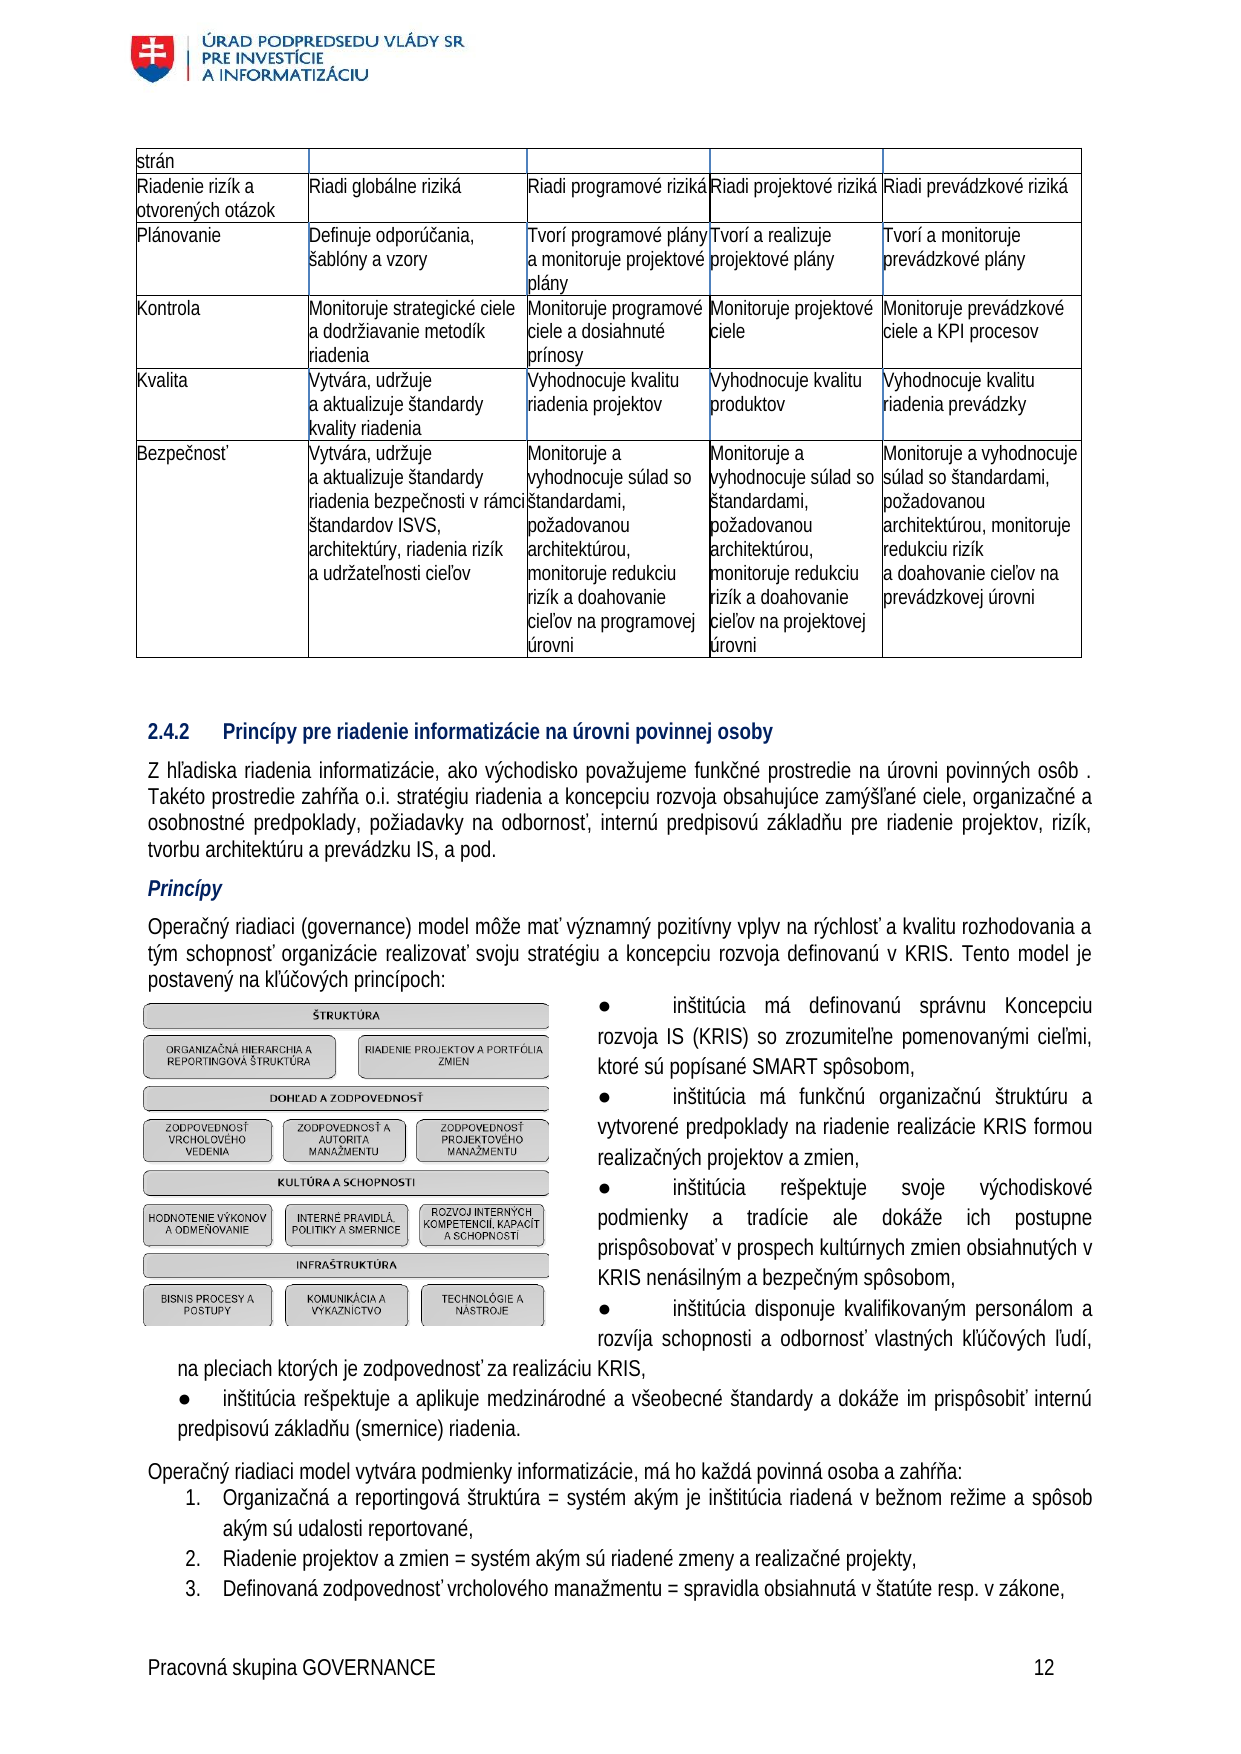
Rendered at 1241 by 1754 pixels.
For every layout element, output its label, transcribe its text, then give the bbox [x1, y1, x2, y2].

picture [142, 1003, 549, 1326]
table_cell Monitoruje strategické ciele a dodržiavanie metodík riadenia [309, 296, 527, 367]
list Riadenie projektov a zmien = systém akým sú riadené zmeny a realizačné projekty, [185, 1545, 1093, 1571]
table_cell Tvorí a realizuje projektové plány [711, 223, 882, 294]
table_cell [528, 149, 709, 173]
table_cell Riadi globálne riziká [309, 174, 527, 222]
table_cell Kontrola [137, 296, 308, 367]
table_cell Riadi projektové riziká [711, 174, 882, 222]
table_cell Vytvára, udržuje a aktualizuje štandardy kvality riadenia [310, 369, 526, 440]
list Organizačná a reportingová štruktúra = systém akým je inštitúcia riadená v bežnom režime a spôsob akým sú udalosti reportované, [185, 1484, 1093, 1541]
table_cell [310, 149, 526, 173]
list Definovaná zodpovednosť vrcholového manažmentu = spravidla obsiahnutá v štatúte resp. v zákone, [185, 1575, 1093, 1601]
table_cell Vyhodnocuje kvalitu riadenia projektov [528, 369, 709, 440]
text Princípy [148, 874, 1093, 901]
table_cell Riadi programové riziká [528, 174, 709, 222]
table_cell Kvalita [137, 369, 308, 440]
list inštitúcia rešpektuje svoje východiskové podmienky a tradície ale dokáže ich postupne prispôsobovať v prospech kultúrnych zmien obsiahnutých v KRIS nenásilným a bezpečným spôsobom, [549, 1174, 1093, 1291]
text Z hľadiska riadenia informatizácie, ako východisko považujeme funkčné prostredie na úrovni povinných osôb . Takéto prostredie zahŕňa o.i. stratégiu riadenia a koncepciu rozvoja obsahujúce zamýšľané ciele, organizačné a osobnostné predpoklady, požiadavky na odbornosť, internú predpisovú základňu pre riadenie projektov, rizík, tvorbu architektúru a prevádzku IS, a pod. [148, 757, 1093, 862]
table_cell Vyhodnocuje kvalitu riadenia prevádzky [884, 369, 1081, 440]
list inštitúcia má definovanú správnu Koncepciu rozvoja IS (KRIS) so zrozumiteľne pomenovanými cieľmi, ktoré sú popísané SMART spôsobom, [177, 992, 1093, 1079]
table_cell Bezpečnosť [137, 441, 308, 657]
table_cell Riadi prevádzkové riziká [883, 174, 1081, 222]
table_cell Monitoruje a vyhodnocuje súlad so štandardami, požadovanou architektúrou, monitoruje redukciu rizík a doahovanie cieľov na prevádzkovej úrovni [883, 441, 1081, 657]
text Operačný riadiaci model vytvára podmienky informatizácie, má ho každá povinná osoba a zahŕňa: [148, 1458, 1093, 1484]
text Operačný riadiaci (governance) model môže mať významný pozitívny vplyv na rýchlosť a kvalitu rozhodovania a tým schopnosť organizácie realizovať svoju stratégiu a koncepciu rozvoja definovanú v KRIS. Tento model je postavený na kľúčových princípoch: [148, 913, 1093, 992]
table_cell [711, 149, 882, 173]
table_cell Vytvára, udržuje a aktualizuje štandardy riadenia bezpečnosti v rámci štandardov ISVS, architektúry, riadenia rizík a udržateľnosti cieľov [309, 441, 527, 657]
list inštitúcia rešpektuje a aplikuje medzinárodné a všeobecné štandardy a dokáže im prispôsobiť internú predpisovú základňu (smernice) riadenia. [177, 1385, 1093, 1442]
table_cell Monitoruje prevádzkové ciele a KPI procesov [883, 296, 1081, 367]
table_cell Plánovanie [137, 223, 308, 294]
table_cell Tvorí programové plány a monitoruje projektové plány [528, 223, 709, 294]
table_cell Vyhodnocuje kvalitu produktov [711, 369, 882, 440]
table_cell Tvorí a monitoruje prevádzkové plány [884, 223, 1081, 294]
table_cell Monitoruje a vyhodnocuje súlad so štandardami, požadovanou architektúrou, monitoruje redukciu rizík a doahovanie cieľov na programovej úrovni [528, 441, 709, 657]
table_cell Monitoruje a vyhodnocuje súlad so štandardami, požadovanou architektúrou, monitoruje redukciu rizík a doahovanie cieľov na projektovej úrovni [711, 441, 882, 657]
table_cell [884, 149, 1081, 173]
picture [90, 0, 505, 116]
table_cell Riadenie rizík a otvorených otázok [137, 174, 308, 222]
list inštitúcia má funkčnú organizačnú štruktúru a vytvorené predpoklady na riadenie realizácie KRIS formou realizačných projektov a zmien, [549, 1083, 1093, 1170]
table_cell Definuje odporúčania, šablóny a vzory [310, 223, 526, 294]
list inštitúcia disponuje kvalifikovaným personálom a rozvíja schopnosti a odbornosť vlastných kľúčových ľudí, na pleciach ktorých je zodpovednosť za realizáciu KRIS, [177, 1294, 1093, 1381]
subtitle Princípy pre riadenie informatizácie na úrovni povinnej osoby [148, 718, 1093, 744]
table_cell Monitoruje programové ciele a dosiahnuté prínosy [528, 296, 709, 367]
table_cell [137, 149, 308, 173]
table_cell Monitoruje projektové ciele [711, 296, 882, 367]
